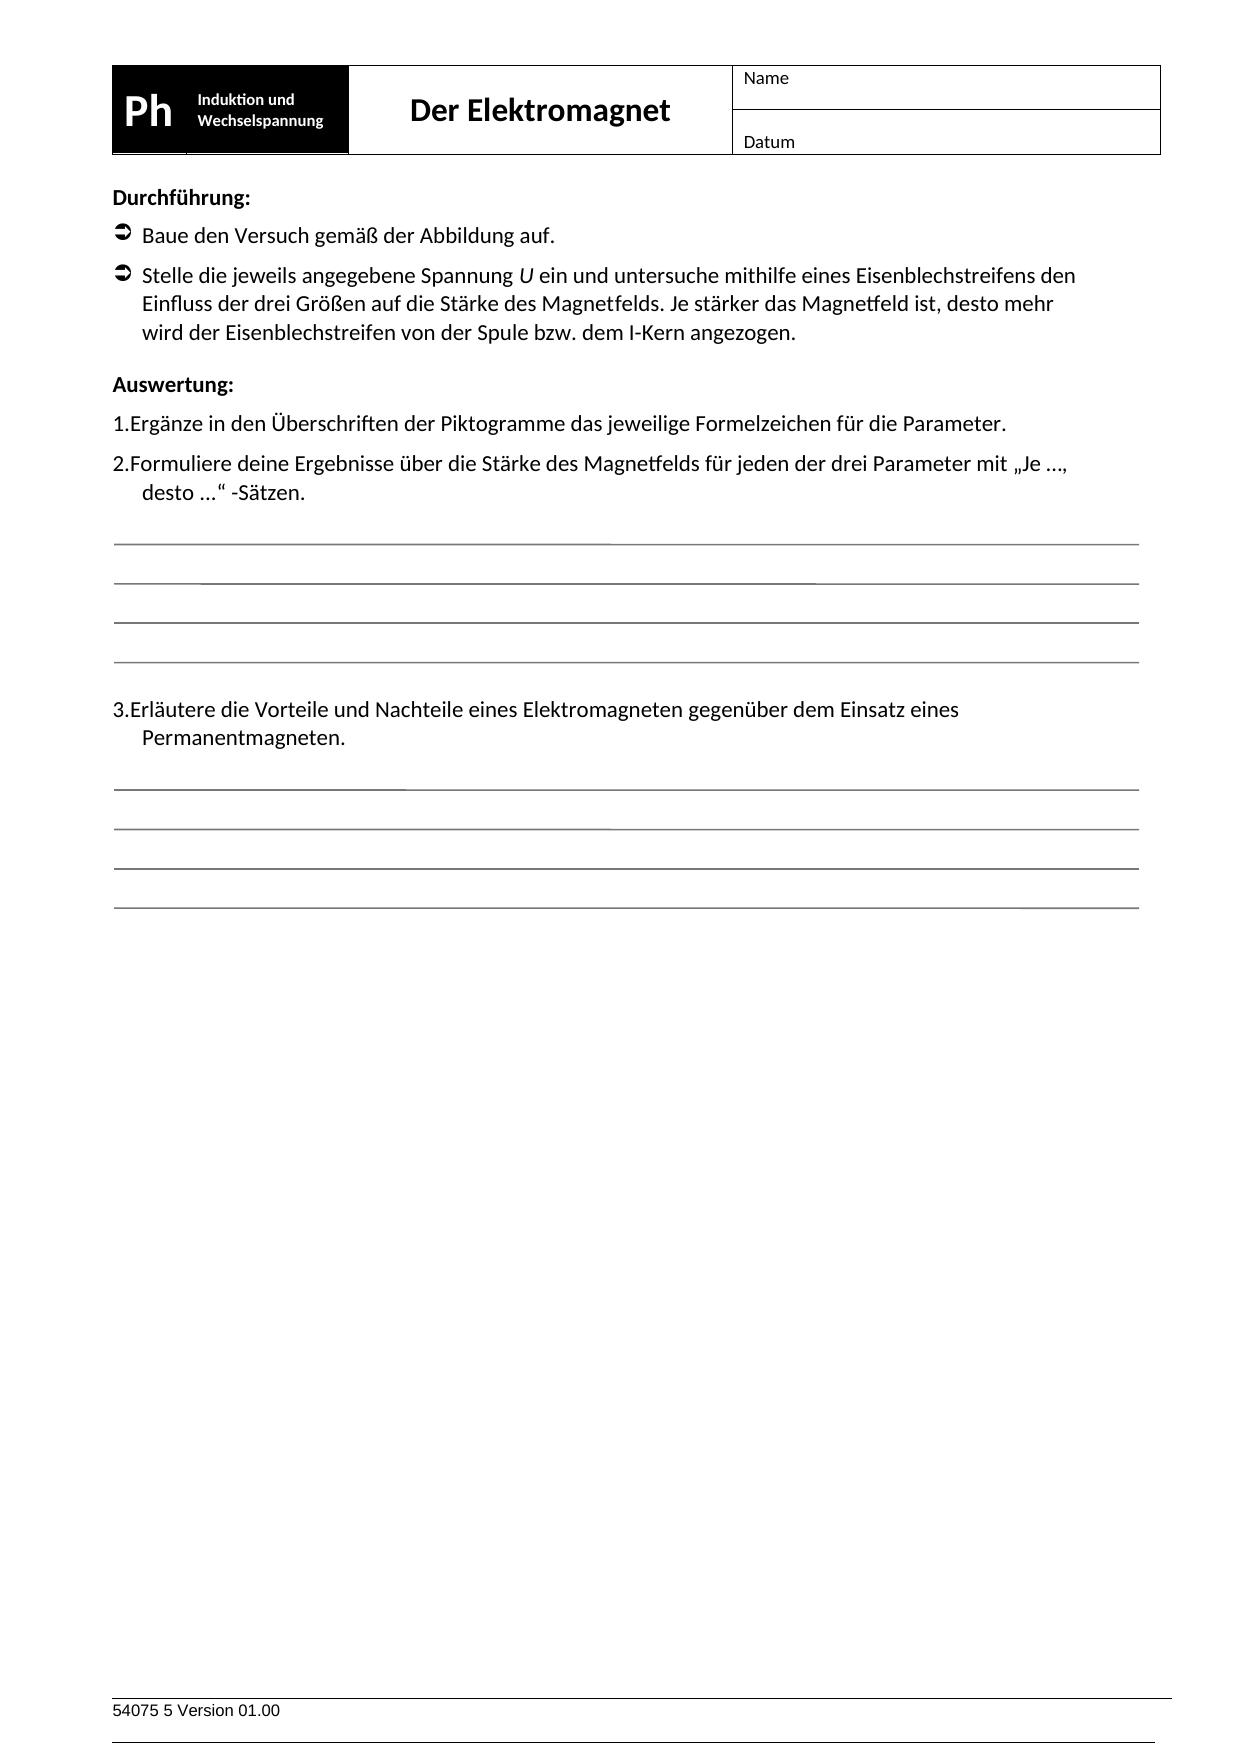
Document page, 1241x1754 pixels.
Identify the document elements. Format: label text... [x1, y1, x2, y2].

text Auswertung: [112, 371, 1137, 399]
text Ergänze in den Überschriften der Piktogramme das jeweilige Formelzeichen für die Parameter. [112, 409, 1057, 437]
text Stelle die jeweils angegebene Spannung U ein und untersuche mithilfe eines Eisenblechstreifens den Einfluss der drei Größen auf die Stärke des Magnetfelds. Je stärker das Magnetfeld ist, desto mehr wird der Eisenblechstreifen von der Spule bzw. dem I-Kern angezogen. [112, 262, 1087, 346]
text Durchführung: [112, 183, 1137, 211]
text Baue den Versuch gemäß der Abbildung auf. [112, 221, 800, 249]
text Formuliere deine Ergebnisse über die Stärke des Magnetfelds für jeden der drei Parameter mit „Je …, desto ...“ -Sätzen. [112, 449, 1131, 506]
text Erläutere die Vorteile und Nachteile eines Elektromagneten gegenüber dem Einsatz eines Permanentmagneten. [112, 695, 1161, 751]
